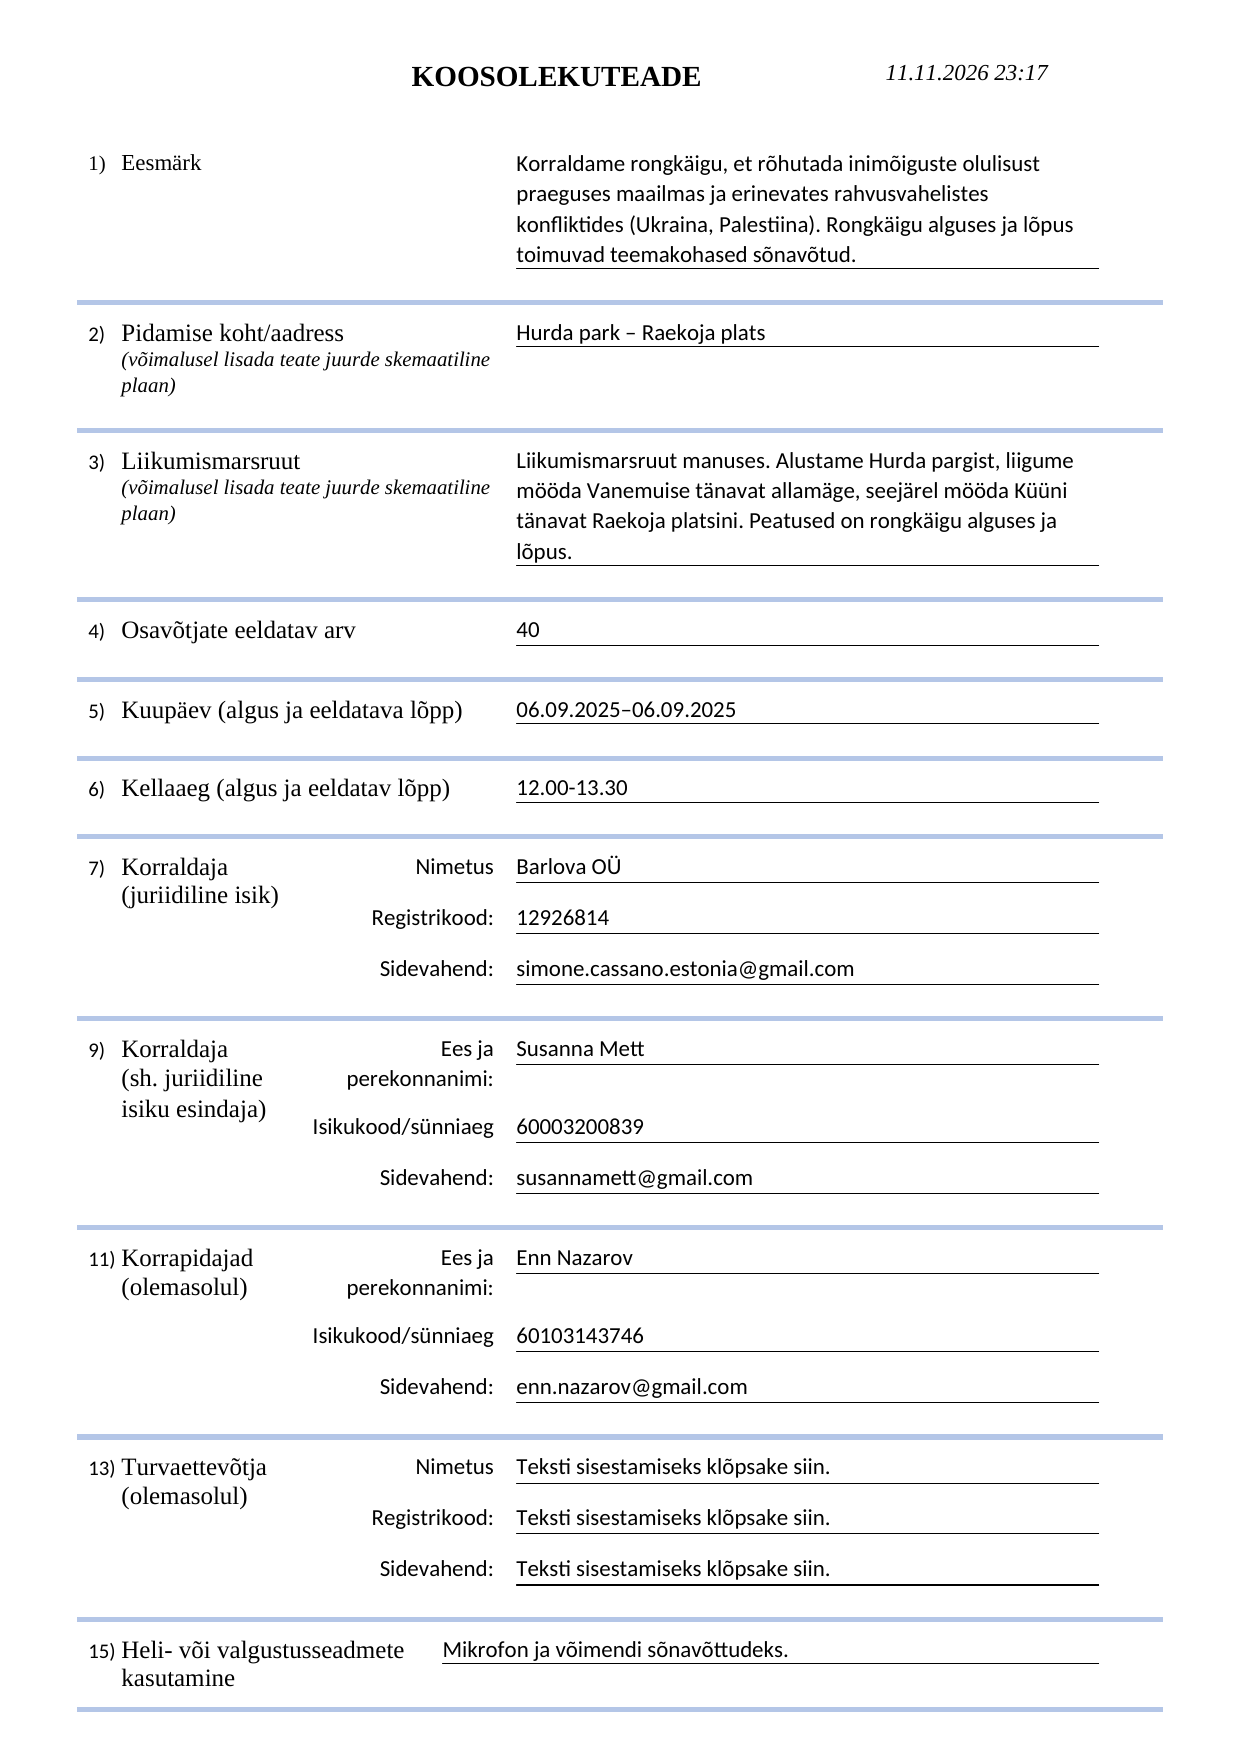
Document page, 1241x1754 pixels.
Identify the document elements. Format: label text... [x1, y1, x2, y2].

table_header Eesmärk [77, 149, 505, 288]
table_cell [505, 1503, 1110, 1553]
table_cell Sidevahend: [298, 1553, 505, 1604]
table_cell Sidevahend: [298, 953, 505, 1003]
table_cell [505, 1371, 1110, 1422]
table_header [505, 1034, 1110, 1111]
table_cell [505, 1320, 1110, 1371]
table_header Nimetus [298, 852, 505, 902]
table_header Kellaaeg (algus ja eeldatav lõpp) [77, 774, 505, 821]
table_header Heli- või valgustusseadmete kasutamine [77, 1635, 431, 1695]
table_header Korrapidajad (olemasolul) [77, 1243, 298, 1422]
table_cell [505, 1553, 1110, 1604]
table_header Osavõtjate eeldatav arv [77, 615, 505, 665]
table_cell Sidevahend: [298, 1162, 505, 1213]
table_cell Isikukood/sünniaeg [298, 1320, 505, 1371]
table_cell [505, 1162, 1110, 1213]
table_header Ees ja perekonnanimi: [298, 1243, 505, 1320]
table_header Pidamise koht/aadress (võimalusel lisada teate juurde skemaatiline plaan) [77, 318, 505, 416]
table_header Ees ja perekonnanimi: [298, 1034, 505, 1111]
table_cell Sidevahend: [298, 1371, 505, 1422]
table_cell [505, 902, 1110, 953]
table_header Korraldaja (sh. juriidiline isiku esindaja) [77, 1034, 298, 1213]
table_cell [505, 953, 1110, 1003]
table_header Kuupäev (algus ja eeldatava lõpp) [77, 695, 505, 743]
table_cell Registrikood: [298, 902, 505, 953]
table_header [505, 1453, 1110, 1502]
table_header Liikumismarsruut (võimalusel lisada teate juurde skemaatiline plaan) [77, 446, 505, 584]
table_header Nimetus [298, 1453, 505, 1502]
table_cell [505, 1111, 1110, 1162]
table_cell Isikukood/sünniaeg [298, 1111, 505, 1162]
table_cell Registrikood: [298, 1503, 505, 1553]
table_header [505, 852, 1110, 902]
table_header Turvaettevõtja (olemasolul) [77, 1453, 298, 1604]
table_header Korraldaja (juriidiline isik) [77, 852, 298, 1003]
table_header [505, 1243, 1110, 1320]
